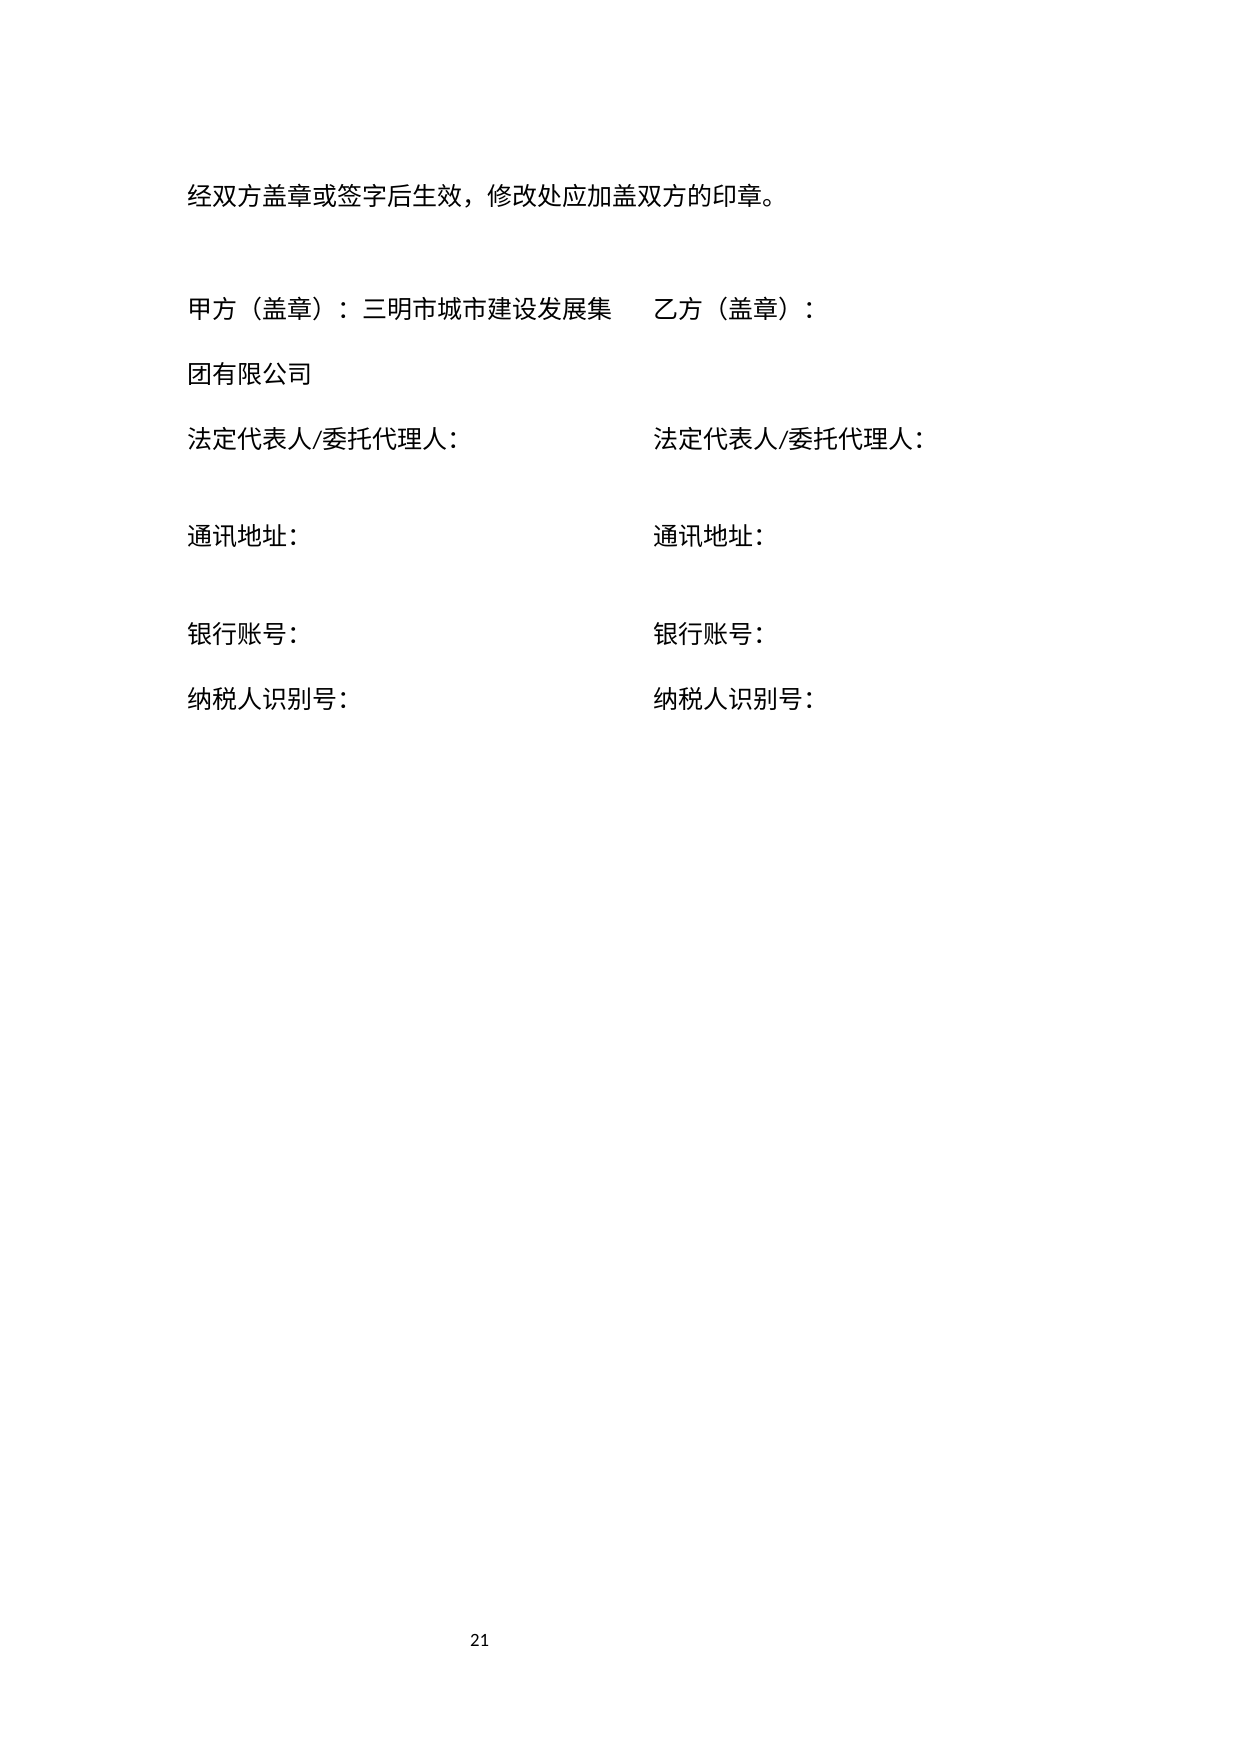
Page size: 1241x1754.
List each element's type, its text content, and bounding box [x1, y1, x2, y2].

table_cell 银行账号： [176, 600, 642, 665]
table_cell 纳税人识别号： [642, 665, 1108, 730]
table_cell 通讯地址： [642, 502, 1108, 600]
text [187, 162, 1053, 227]
table_cell 通讯地址： [176, 502, 642, 600]
table_cell 银行账号： [642, 600, 1108, 665]
table_cell 法定代表人/委托代理人： [642, 405, 1108, 502]
table_header 甲方（盖章）：三明市城市建设发展集团有限公司 [176, 275, 642, 405]
table_cell 纳税人识别号： [176, 665, 642, 730]
table_header 乙方（盖章）： [642, 275, 1108, 405]
table_cell 法定代表人/委托代理人： [176, 405, 642, 502]
